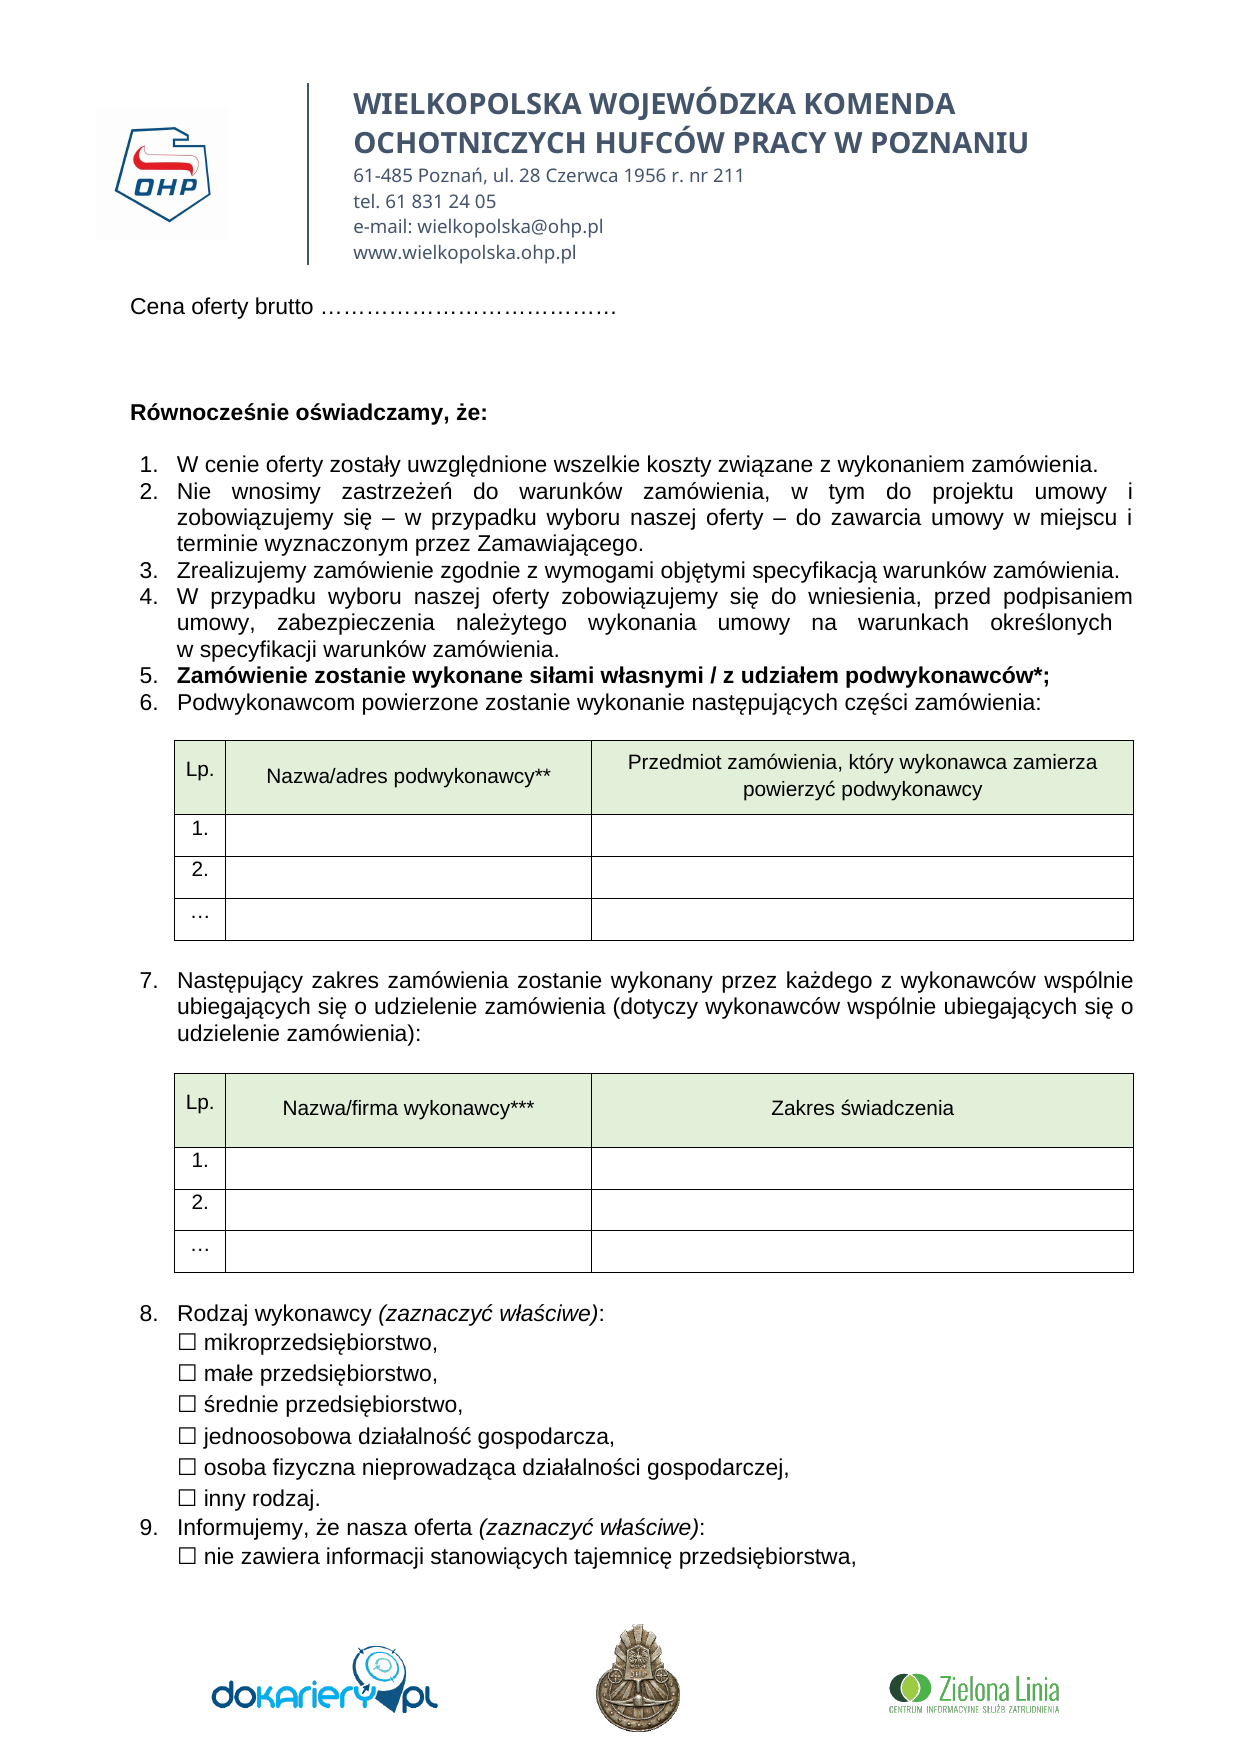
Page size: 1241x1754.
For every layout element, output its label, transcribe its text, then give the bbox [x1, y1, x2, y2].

text inny rodzaj. [177, 1482, 1134, 1513]
list Rodzaj wykonawcy (zaznaczyć właściwe): [139, 1299, 1134, 1326]
list Następujący zakres zamówienia zostanie wykonany przez każdego z wykonawców wspólnie ubiegających się o udzielenie zamówienia (dotyczy wykonawców wspólnie ubiegających się o udzielenie zamówienia): [139, 967, 1134, 1046]
picture [595, 1623, 681, 1733]
table_cell 1. [175, 1148, 225, 1189]
table_cell 2. [175, 1190, 225, 1230]
table_cell [226, 1190, 591, 1230]
list Zrealizujemy zamówienie zgodnie z wymogami objętymi specyfikacją warunków zamówienia. [139, 557, 1134, 583]
table_cell [592, 1231, 1133, 1272]
list W cenie oferty zostały uwzględnione wszelkie koszty związane z wykonaniem zamówienia. [139, 451, 1134, 478]
table_cell [592, 857, 1133, 898]
table_header Nazwa/firma wykonawcy*** [226, 1074, 591, 1147]
text średnie przedsiębiorstwo, [177, 1388, 1134, 1420]
table_cell [592, 815, 1133, 856]
table_cell … [175, 1231, 225, 1272]
table_cell [592, 1190, 1133, 1230]
table_cell [226, 1231, 591, 1272]
table_cell [226, 1148, 591, 1189]
list Podwykonawcom powierzone zostanie wykonanie następujących części zamówienia: [139, 688, 1134, 715]
list Zamówienie zostanie wykonane siłami własnymi / z udziałem podwykonawców*; [139, 662, 1134, 688]
table_header Lp. [175, 741, 225, 814]
text nie zawiera informacji stanowiących tajemnicę przedsiębiorstwa, [177, 1540, 1134, 1571]
table_cell 2. [175, 857, 225, 898]
list Informujemy, że nasza oferta (zaznaczyć właściwe): [139, 1513, 1134, 1540]
table_header Przedmiot zamówienia, który wykonawca zamierza powierzyć podwykonawcy [592, 741, 1133, 814]
table_header Zakres świadczenia [592, 1074, 1133, 1147]
table_cell [592, 899, 1133, 939]
picture [96, 107, 230, 240]
list W przypadku wyboru naszej oferty zobowiązujemy się do wniesienia, przed podpisaniem umowy, zabezpieczenia należytego wykonania umowy na warunkach określonych w specyfikacji warunków zamówienia. [139, 583, 1134, 662]
list Nie wnosimy zastrzeżeń do warunków zamówienia, w tym do projektu umowy i zobowiązujemy się – w przypadku wyboru naszej oferty – do zawarcia umowy w miejscu i terminie wyznaczonym przez Zamawiającego. [139, 478, 1134, 557]
text Równocześnie oświadczamy, że: [130, 398, 1134, 425]
picture [211, 1641, 438, 1718]
table_cell … [175, 899, 225, 939]
text małe przedsiębiorstwo, [177, 1357, 1134, 1388]
text jednoosobowa działalność gospodarcza, [177, 1420, 1134, 1451]
text mikroprzedsiębiorstwo, [177, 1326, 1134, 1357]
table_cell 1. [175, 815, 225, 856]
table_header Nazwa/adres podwykonawcy** [226, 741, 591, 814]
picture [881, 1661, 1067, 1728]
text Cena oferty brutto ………………………………… [130, 293, 1137, 319]
table_cell [226, 815, 591, 856]
table_cell [226, 899, 591, 939]
table_header Lp. [175, 1074, 225, 1147]
table_cell [592, 1148, 1133, 1189]
table_cell [226, 857, 591, 898]
text osoba fizyczna nieprowadząca działalności gospodarczej, [177, 1451, 1134, 1482]
